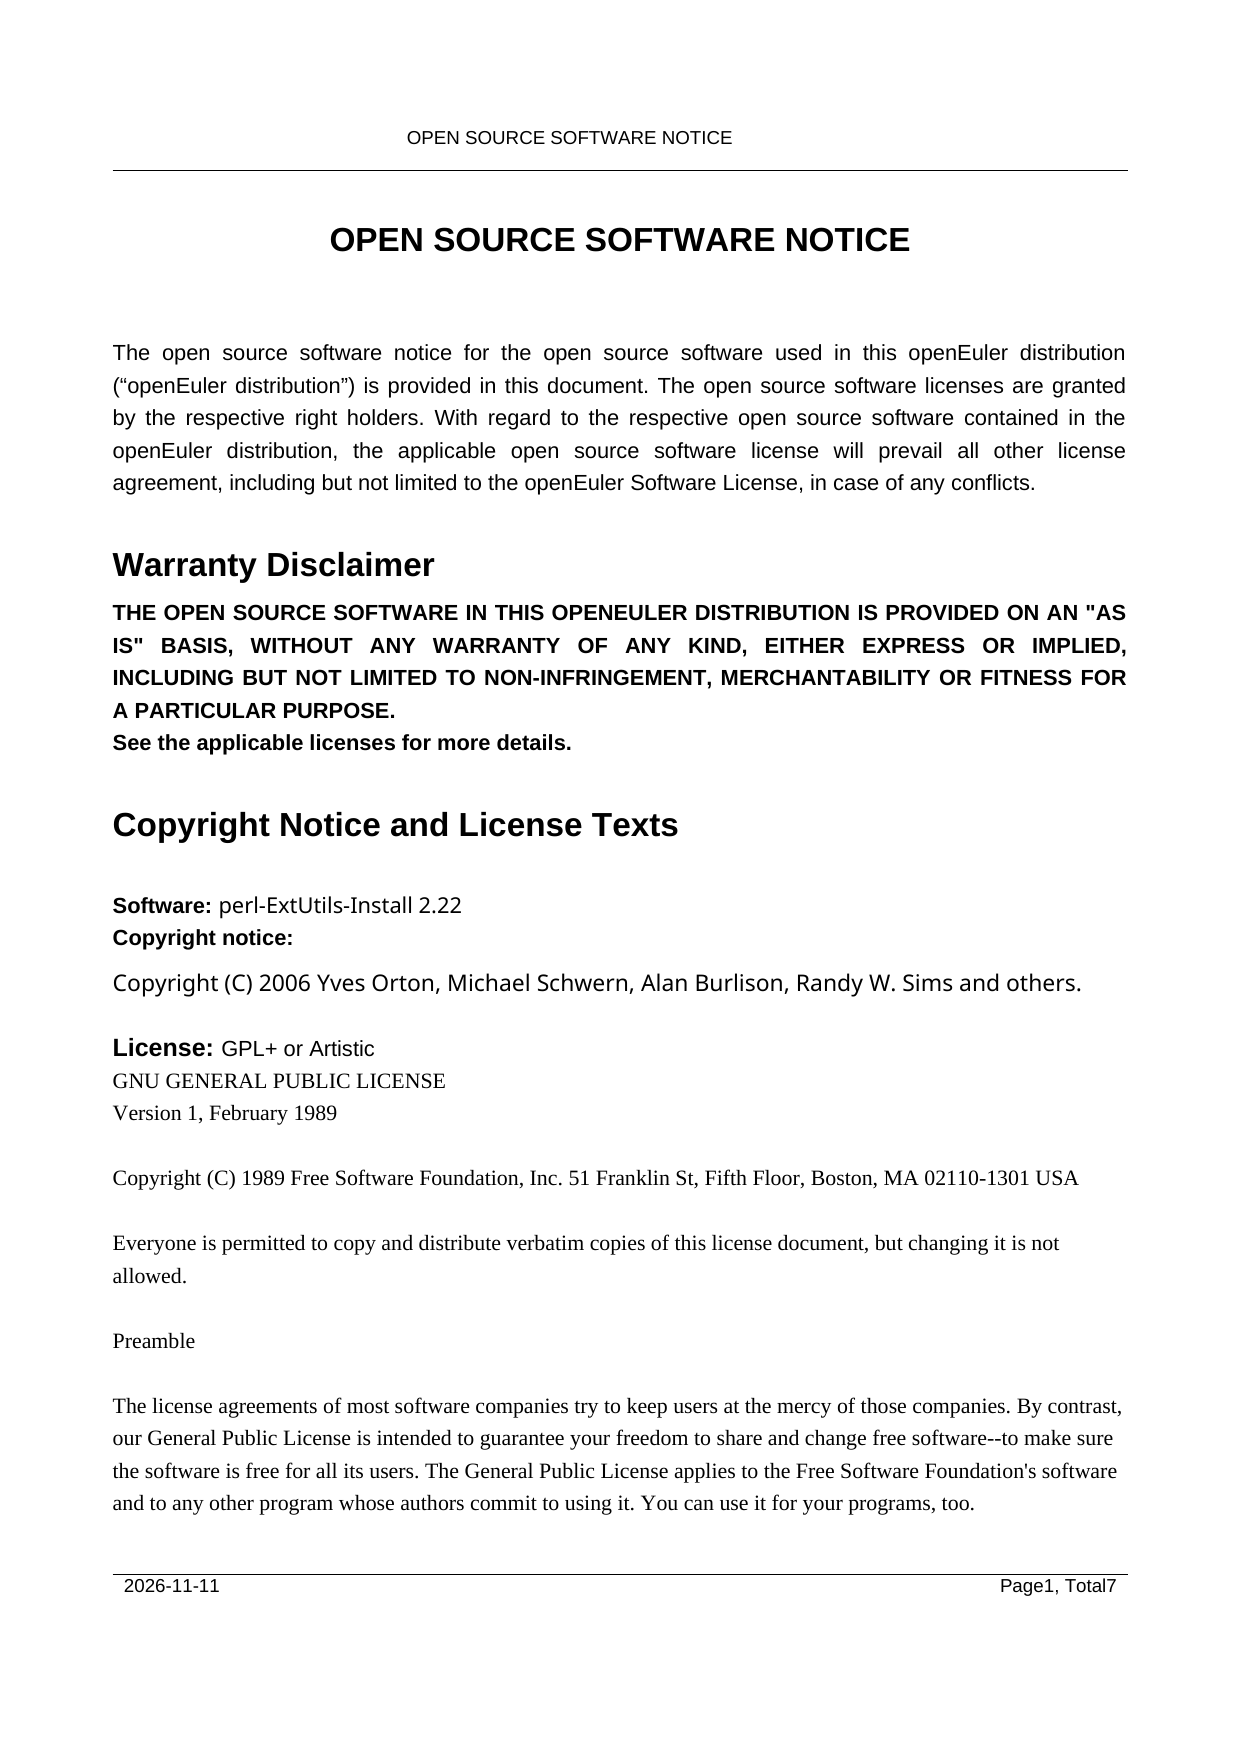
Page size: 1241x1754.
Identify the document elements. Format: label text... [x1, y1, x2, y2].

text The open source software notice for the open source software used in this openEuler distribution (“openEuler distribution”) is provided in this document. The open source software licenses are granted by the respective right holders. With regard to the respective open source software contained in the openEuler distribution, the applicable open source software license will prevail all other license agreement, including but not limited to the openEuler Software License, in case of any conflicts. [112, 336, 1128, 499]
text Warranty Disclaimer [112, 531, 1128, 596]
title Software: perl-ExtUtils-Install 2.22 [112, 889, 1128, 921]
text License: GPL+ or Artistic [112, 1031, 1128, 1064]
text THE OPEN SOURCE SOFTWARE IN THIS OPENEULER DISTRIBUTION IS PROVIDED ON AN "AS IS" BASIS, WITHOUT ANY WARRANTY OF ANY KIND, EITHER EXPRESS OR IMPLIED, INCLUDING BUT NOT LIMITED TO NON-INFRINGEMENT, MERCHANTABILITY OR FITNESS FOR A PARTICULAR PURPOSE. See the applicable licenses for more details. [112, 596, 1128, 759]
text Copyright Notice and License Texts [112, 791, 1128, 856]
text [112, 1064, 1128, 1519]
text OPEN SOURCE SOFTWARE NOTICE [112, 206, 1128, 271]
text Copyright (C) 2006 Yves Orton, Michael Schwern, Alan Burlison, Randy W. Sims and others. [112, 966, 1128, 1031]
text Copyright notice: [112, 921, 1128, 954]
